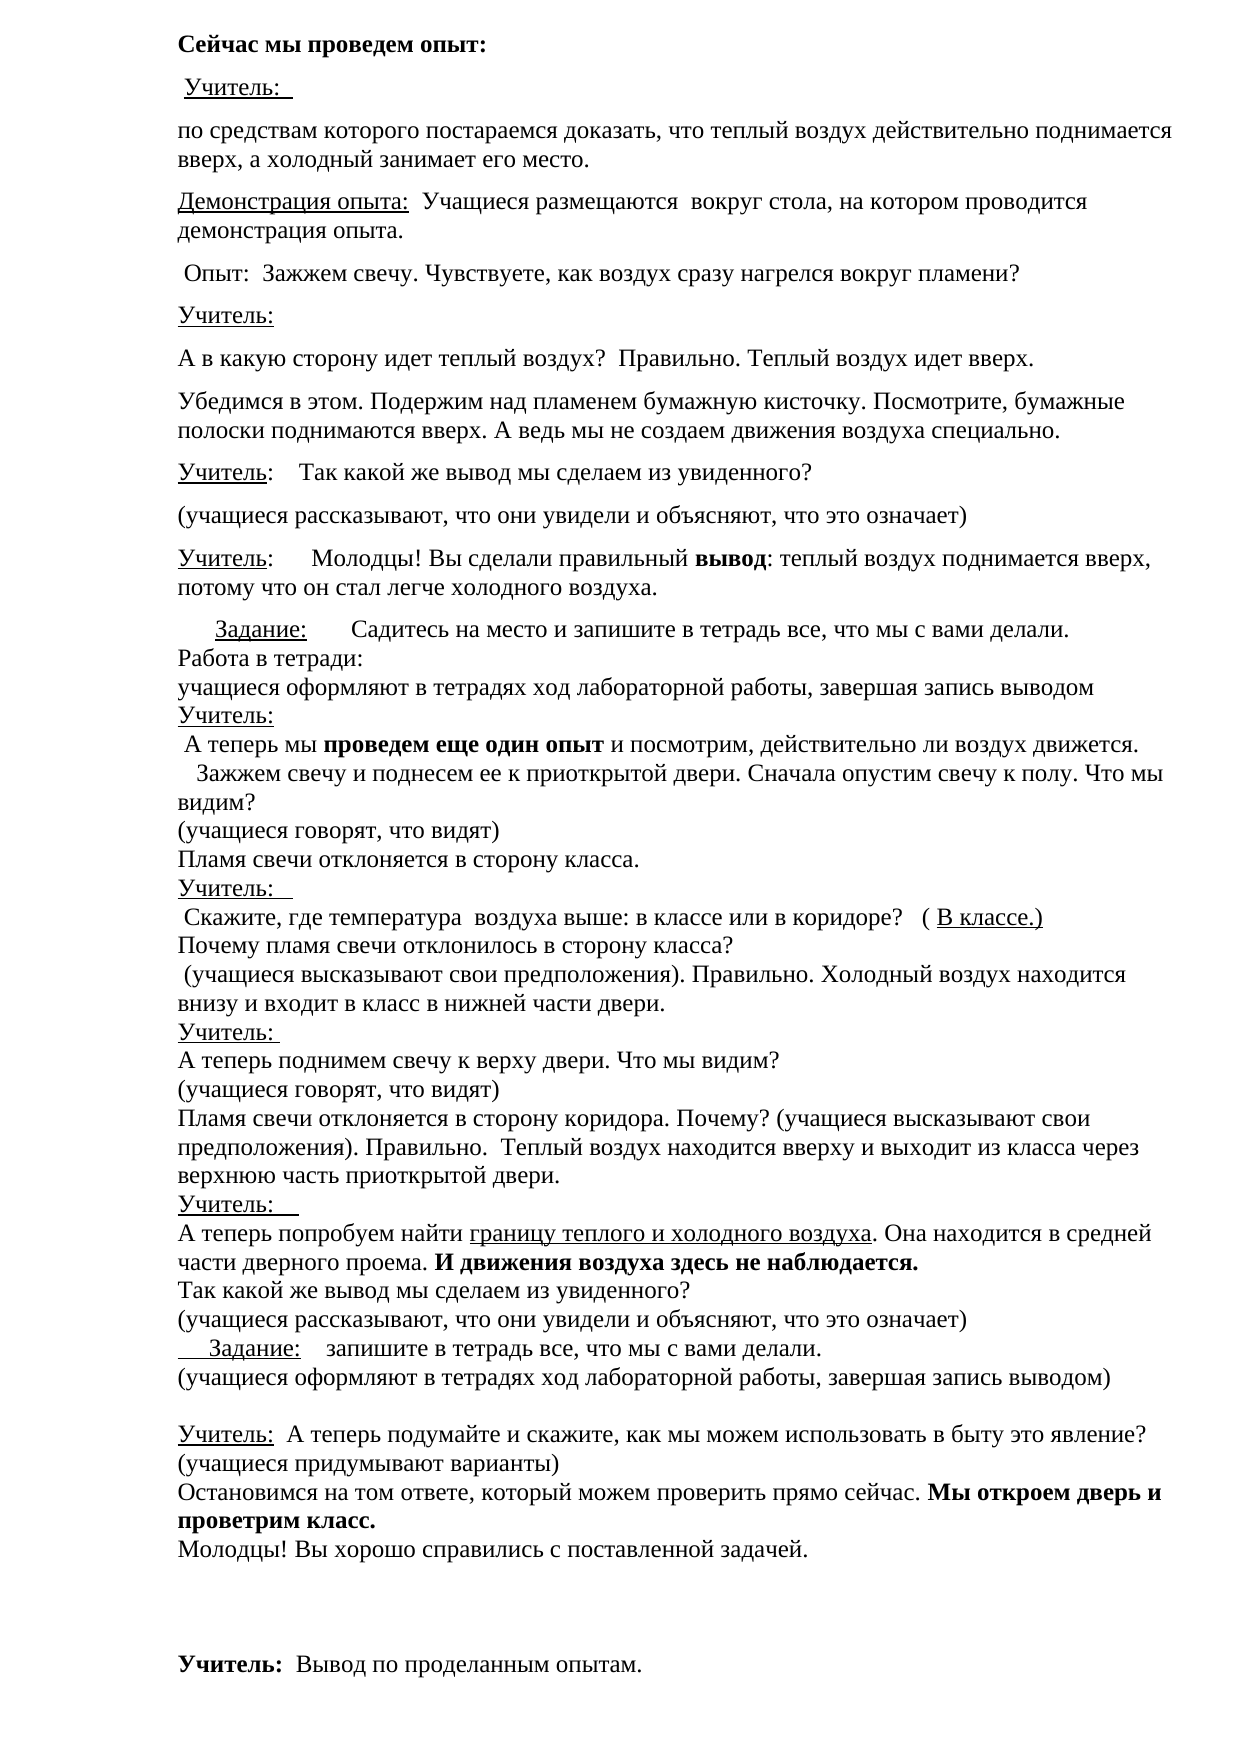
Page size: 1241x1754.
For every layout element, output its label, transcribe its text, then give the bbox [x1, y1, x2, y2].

text Учитель: [177, 72, 1181, 101]
text Учитель: [177, 301, 1181, 329]
text А в какую сторону идет теплый воздух? Правильно. Теплый воздух идет вверх. [177, 343, 1181, 372]
text А теперь поднимем свечу к верху двери. Что мы видим? [177, 1046, 1181, 1074]
text Задание: запишите в тетрадь все, что мы с вами делали. [177, 1333, 1181, 1362]
text Молодцы! Вы хорошо справились с поставленной задачей. [177, 1534, 1181, 1563]
text Пламя свечи отклоняется в сторону класса. [177, 844, 1181, 873]
text А теперь попробуем найти границу теплого и холодного воздуха. Она находится в средней части дверного проема. И движения воздуха здесь не наблюдается. [177, 1218, 1181, 1276]
text Скажите, где температура воздуха выше: в классе или в коридоре? ( В классе.) [177, 902, 1181, 931]
text Задание: Садитесь на место и запишите в тетрадь все, что мы с вами делали. [177, 614, 1181, 643]
text (учащиеся оформляют в тетрадях ход лабораторной работы, завершая запись выводом) [177, 1362, 1181, 1391]
text Почему пламя свечи отклонилось в сторону класса? [177, 931, 1181, 959]
text Опыт: Зажжем свечу. Чувствуете, как воздух сразу нагрелся вокруг пламени? [177, 258, 1181, 287]
text Учитель: Молодцы! Вы сделали правильный вывод: теплый воздух поднимается вверх, потому что он стал легче холодного воздуха. [177, 543, 1181, 600]
text Учитель: А теперь подумайте и скажите, как мы можем использовать в быту это явление? [177, 1419, 1181, 1448]
text Пламя свечи отклоняется в сторону коридора. Почему? (учащиеся высказывают свои предположения). Правильно. Теплый воздух находится вверху и выходит из класса через верхнюю часть приоткрытой двери. [177, 1103, 1181, 1189]
text Учитель: [177, 1189, 1181, 1218]
text Учитель: Вывод по проделанным опытам. [177, 1649, 1181, 1678]
text Сейчас мы проведем опыт: [177, 29, 1181, 58]
text (учащиеся говорят, что видят) [177, 1074, 1181, 1103]
text (учащиеся рассказывают, что они увидели и объясняют, что это означает) [177, 1304, 1181, 1333]
text Учитель: [177, 1017, 1181, 1046]
text (учащиеся говорят, что видят) [177, 816, 1181, 844]
text по средствам которого постараемся доказать, что теплый воздух действительно поднимается вверх, а холодный занимает его место. [177, 115, 1181, 172]
text Учитель: [177, 701, 1181, 729]
text Зажжем свечу и поднесем ее к приоткрытой двери. Сначала опустим свечу к полу. Что мы видим? [177, 758, 1181, 816]
text (учащиеся рассказывают, что они увидели и объясняют, что это означает) [177, 500, 1181, 529]
text Остановимся на том ответе, который можем проверить прямо сейчас. Мы откроем дверь и проветрим класс. [177, 1477, 1181, 1534]
text Учитель: [177, 873, 1181, 902]
text (учащиеся высказывают свои предположения). Правильно. Холодный воздух находится внизу и входит в класс в нижней части двери. [177, 959, 1181, 1017]
text Демонстрация опыта: Учащиеся размещаются вокруг стола, на котором проводится демонстрация опыта. [177, 186, 1181, 244]
text Так какой же вывод мы сделаем из увиденного? [177, 1276, 1181, 1304]
text учащиеся оформляют в тетрадях ход лабораторной работы, завершая запись выводом [177, 672, 1181, 701]
text Убедимся в этом. Подержим над пламенем бумажную кисточку. Посмотрите, бумажные полоски поднимаются вверх. А ведь мы не создаем движения воздуха специально. [177, 386, 1181, 443]
text А теперь мы проведем еще один опыт и посмотрим, действительно ли воздух движется. [177, 729, 1181, 758]
text (учащиеся придумывают варианты) [177, 1448, 1181, 1477]
text Работа в тетради: [177, 643, 1181, 672]
text Учитель: Так какой же вывод мы сделаем из увиденного? [177, 457, 1181, 486]
